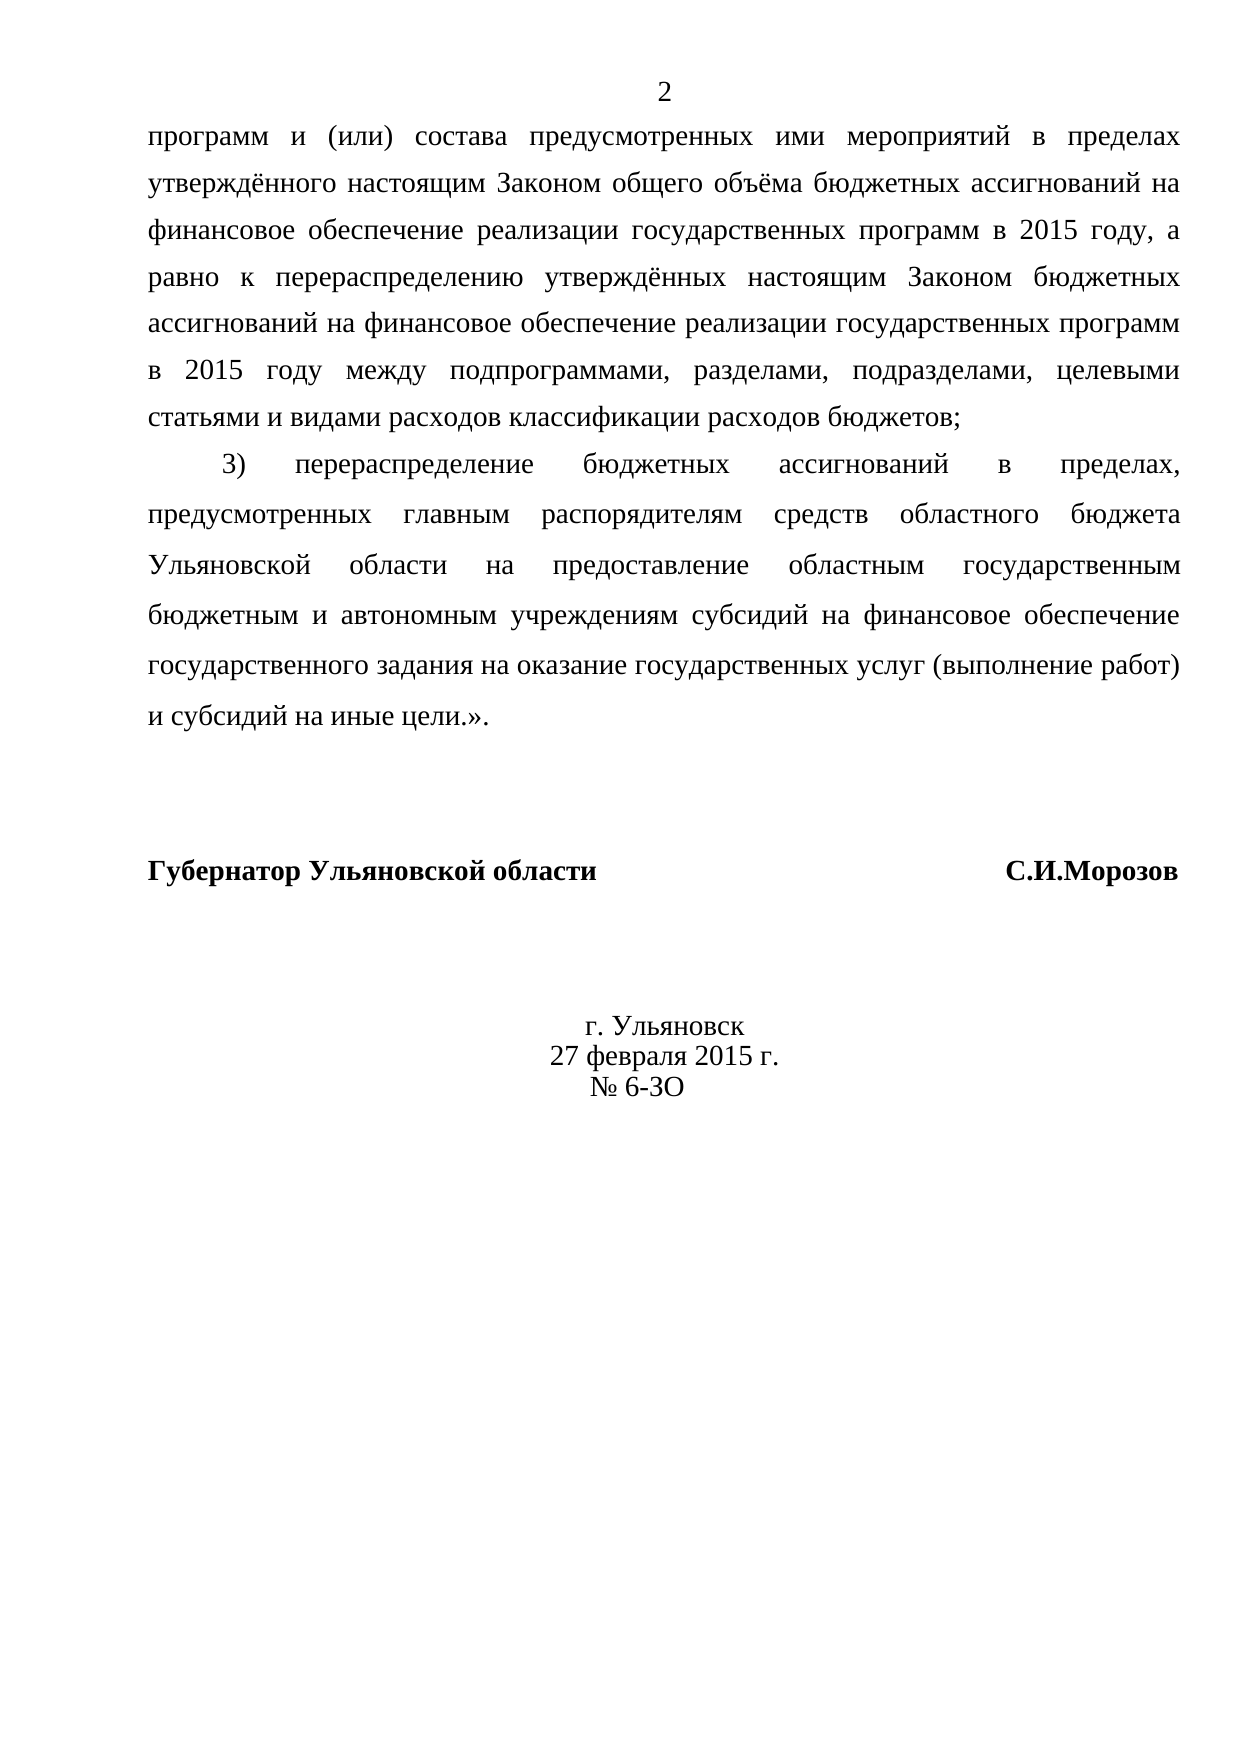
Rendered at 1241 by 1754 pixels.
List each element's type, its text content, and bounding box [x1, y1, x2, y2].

text г. Ульяновск [148, 1012, 1181, 1042]
text № 6-ЗО [148, 1072, 1181, 1102]
subtitle Губернатор Ульяновской области С.И.Морозов [148, 853, 1181, 887]
text 27 февраля . [148, 1042, 1181, 1072]
text 3) перераспределение бюджетных ассигнований в пределах, предусмотренных главным распорядителям средств областного бюджета Ульяновской области на предоставление областным государственным бюджетным и автономным учреждениям субсидий на финансовое обеспечение государственного задания на оказание государственных услуг (выполнение работ) и субсидий на иные цели.». [148, 446, 1181, 731]
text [148, 118, 1181, 433]
